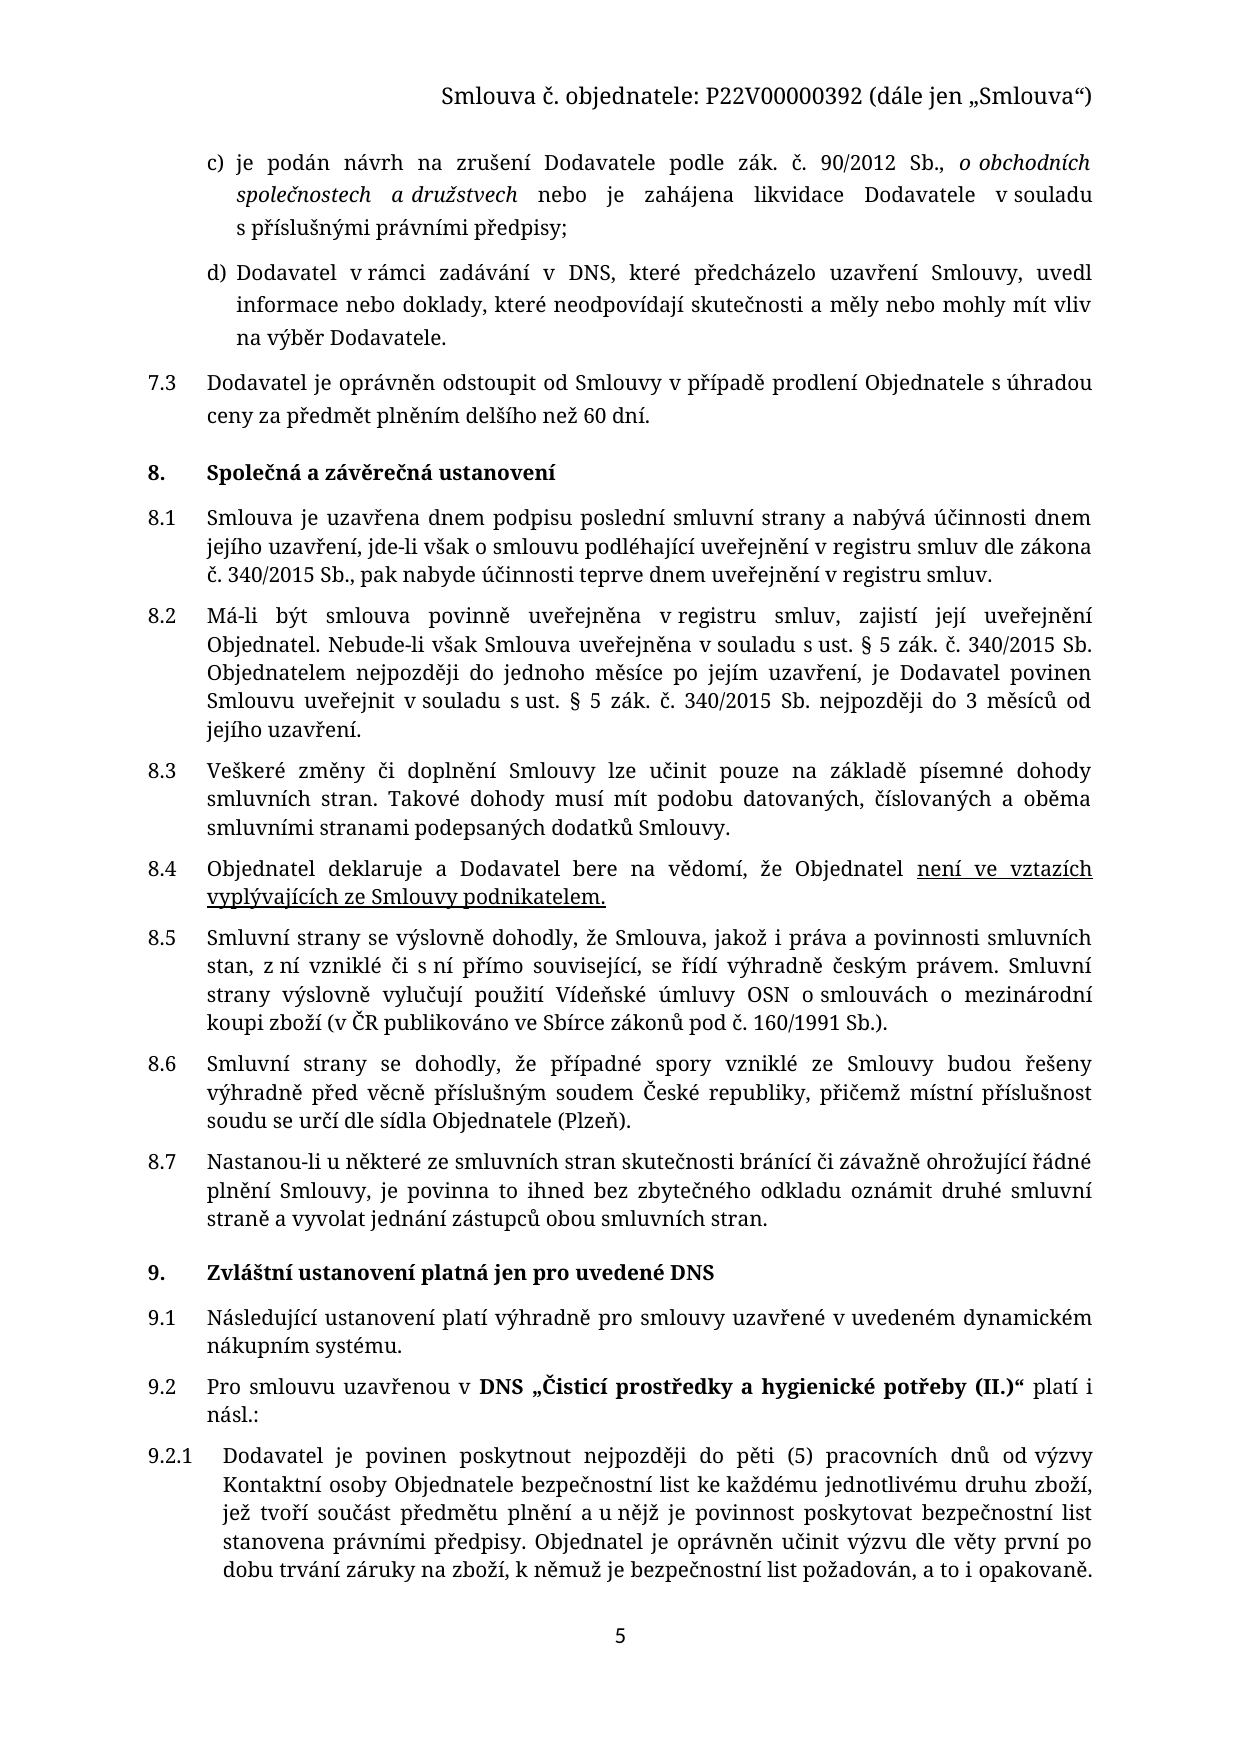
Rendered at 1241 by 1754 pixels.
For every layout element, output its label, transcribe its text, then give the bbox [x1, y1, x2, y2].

list Nastanou-li u některé ze smluvních stran skutečnosti bránící či závažně ohrožující řádné plnění Smlouvy, je povinna to ihned bez zbytečného odkladu oznámit druhé smluvní straně a vyvolat jednání zástupců obou smluvních stran. [148, 1147, 1093, 1233]
list Má-li být smlouva povinně uveřejněna v registru smluv, zajistí její uveřejnění Objednatel. Nebude-li však Smlouva uveřejněna v souladu s ust. § 5 zák. č. 340/2015 Sb. Objednatelem nejpozději do jednoho měsíce po jejím uzavření, je Dodavatel povinen Smlouvu uveřejnit v souladu s ust. § 5 zák. č. 340/2015 Sb. nejpozději do 3 měsíců od jejího uzavření. [148, 601, 1093, 743]
list Dodavatel v rámci zadávání v DNS, které předcházelo uzavření Smlouvy, uvedl informace nebo doklady, které neodpovídají skutečnosti a měly nebo mohly mít vliv na výběr Dodavatele. [207, 258, 1093, 352]
list Objednatel deklaruje a Dodavatel bere na vědomí, že Objednatel není ve vztazích vyplývajících ze Smlouvy podnikatelem. [148, 854, 1093, 911]
list Dodavatel je oprávněn odstoupit od Smlouvy v případě prodlení Objednatele s úhradou ceny za předmět plněním delšího než 60 dní. [148, 368, 1093, 429]
list Pro smlouvu uzavřenou v DNS „Čisticí prostředky a hygienické potřeby (II.)“ platí i násl.: [148, 1372, 1093, 1429]
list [148, 1441, 1093, 1584]
list Následující ustanovení platí výhradně pro smlouvy uzavřené v uvedeném dynamickém nákupním systému. [148, 1303, 1093, 1359]
list je podán návrh na zrušení Dodavatele podle zák. č. 90/2012 Sb., o obchodních společnostech a družstvech nebo je zahájena likvidace Dodavatele v souladu s příslušnými právními předpisy; [207, 148, 1093, 241]
list Smluvní strany se výslovně dohodly, že Smlouva, jakož i práva a povinnosti smluvních stan, z ní vzniklé či s ní přímo související, se řídí výhradně českým právem. Smluvní strany výslovně vylučují použití Vídeňské úmluvy OSN o smlouvách o mezinárodní koupi zboží (v ČR publikováno ve Sbírce zákonů pod č. 160/1991 Sb.). [148, 923, 1093, 1037]
list Společná a závěrečná ustanovení [148, 458, 1093, 487]
list Smlouva je uzavřena dnem podpisu poslední smluvní strany a nabývá účinnosti dnem jejího uzavření, jde-li však o smlouvu podléhající uveřejnění v registru smluv dle zákona č. 340/2015 Sb., pak nabyde účinnosti teprve dnem uveřejnění v registru smluv. [148, 503, 1093, 589]
list Smluvní strany se dohodly, že případné spory vzniklé ze Smlouvy budou řešeny výhradně před věcně příslušným soudem České republiky, přičemž místní příslušnost soudu se určí dle sídla Objednatele (Plzeň). [148, 1049, 1093, 1135]
list Zvláštní ustanovení platná jen pro uvedené DNS [148, 1258, 1093, 1286]
list Veškeré změny či doplnění Smlouvy lze učinit pouze na základě písemné dohody smluvních stran. Takové dohody musí mít podobu datovaných, číslovaných a oběma smluvními stranami podepsaných dodatků Smlouvy. [148, 756, 1093, 841]
